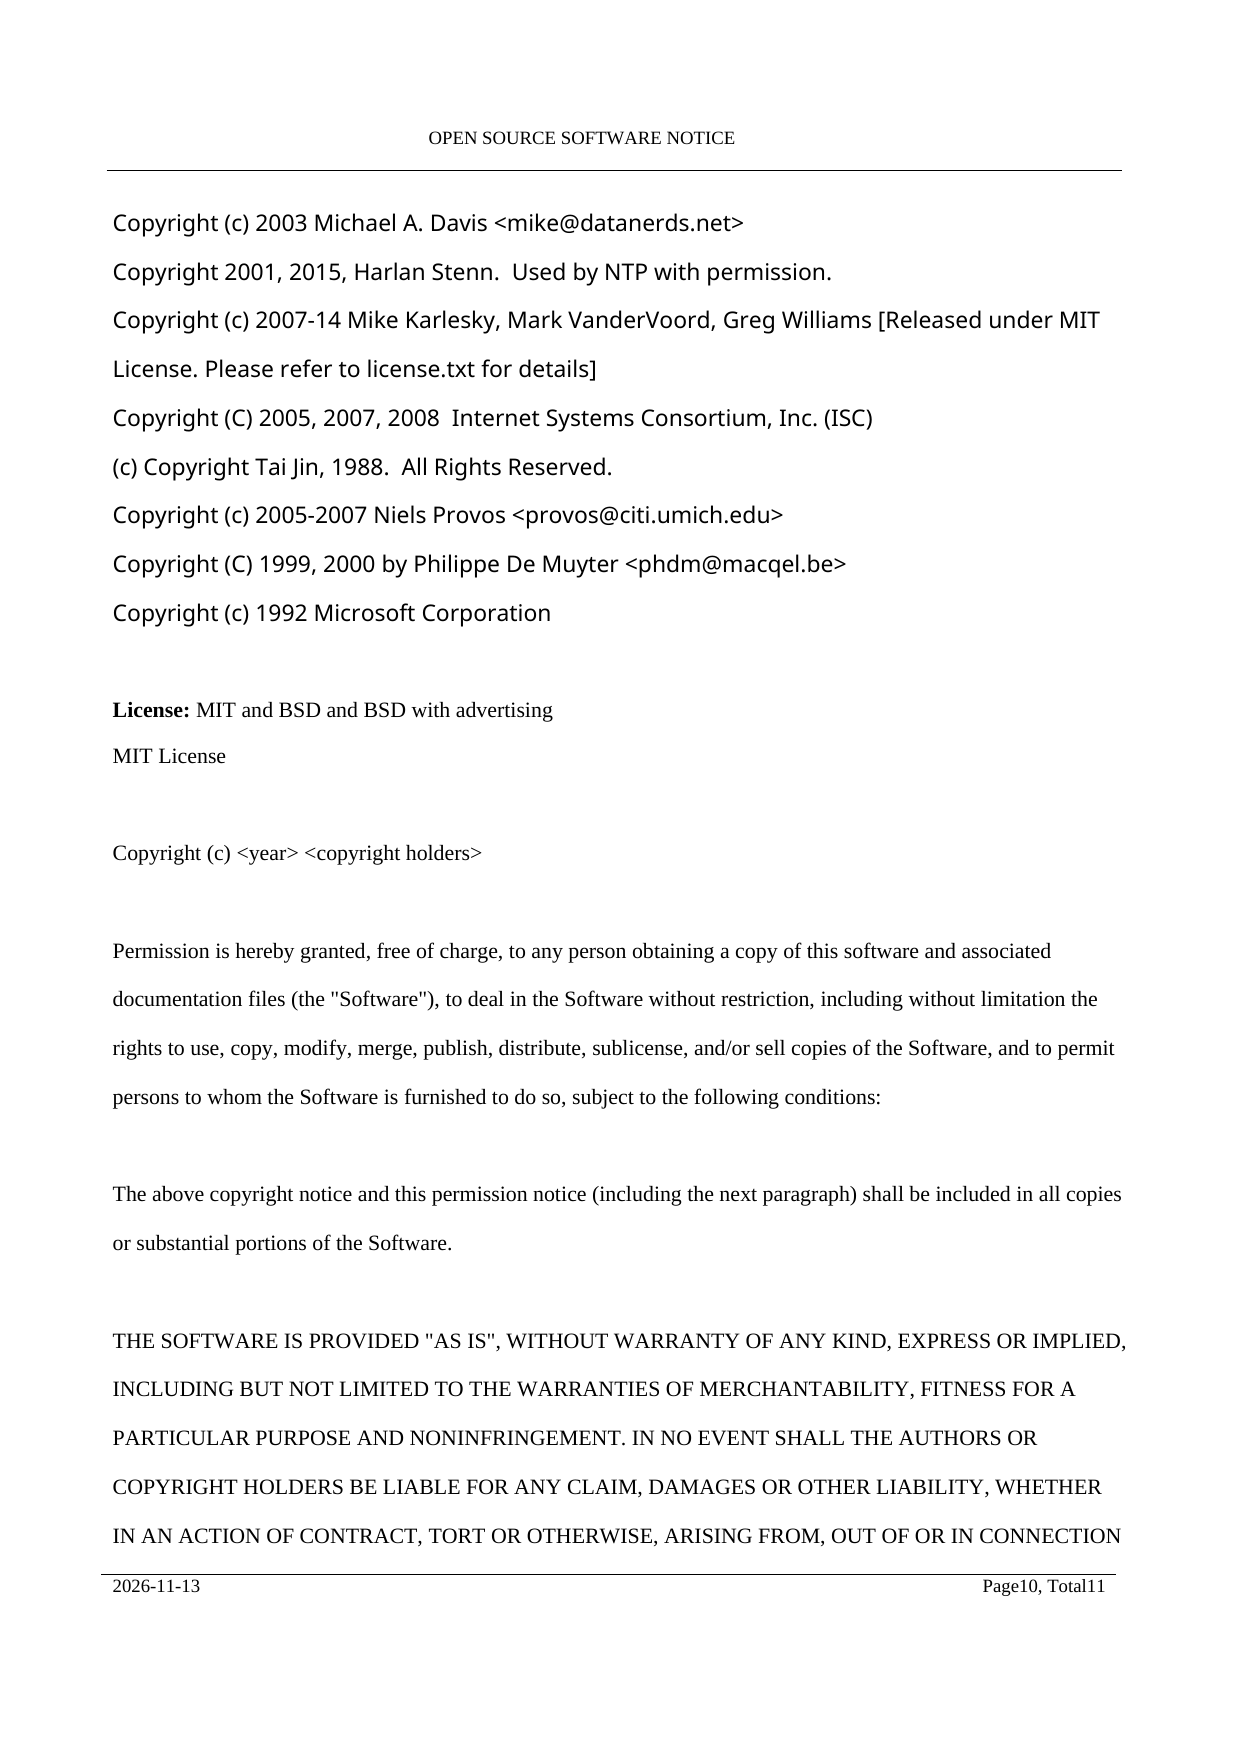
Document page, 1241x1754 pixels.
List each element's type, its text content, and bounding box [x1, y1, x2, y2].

text License: MIT and BSD and BSD with advertising [112, 694, 1128, 726]
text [112, 206, 1128, 678]
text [112, 739, 1128, 1551]
